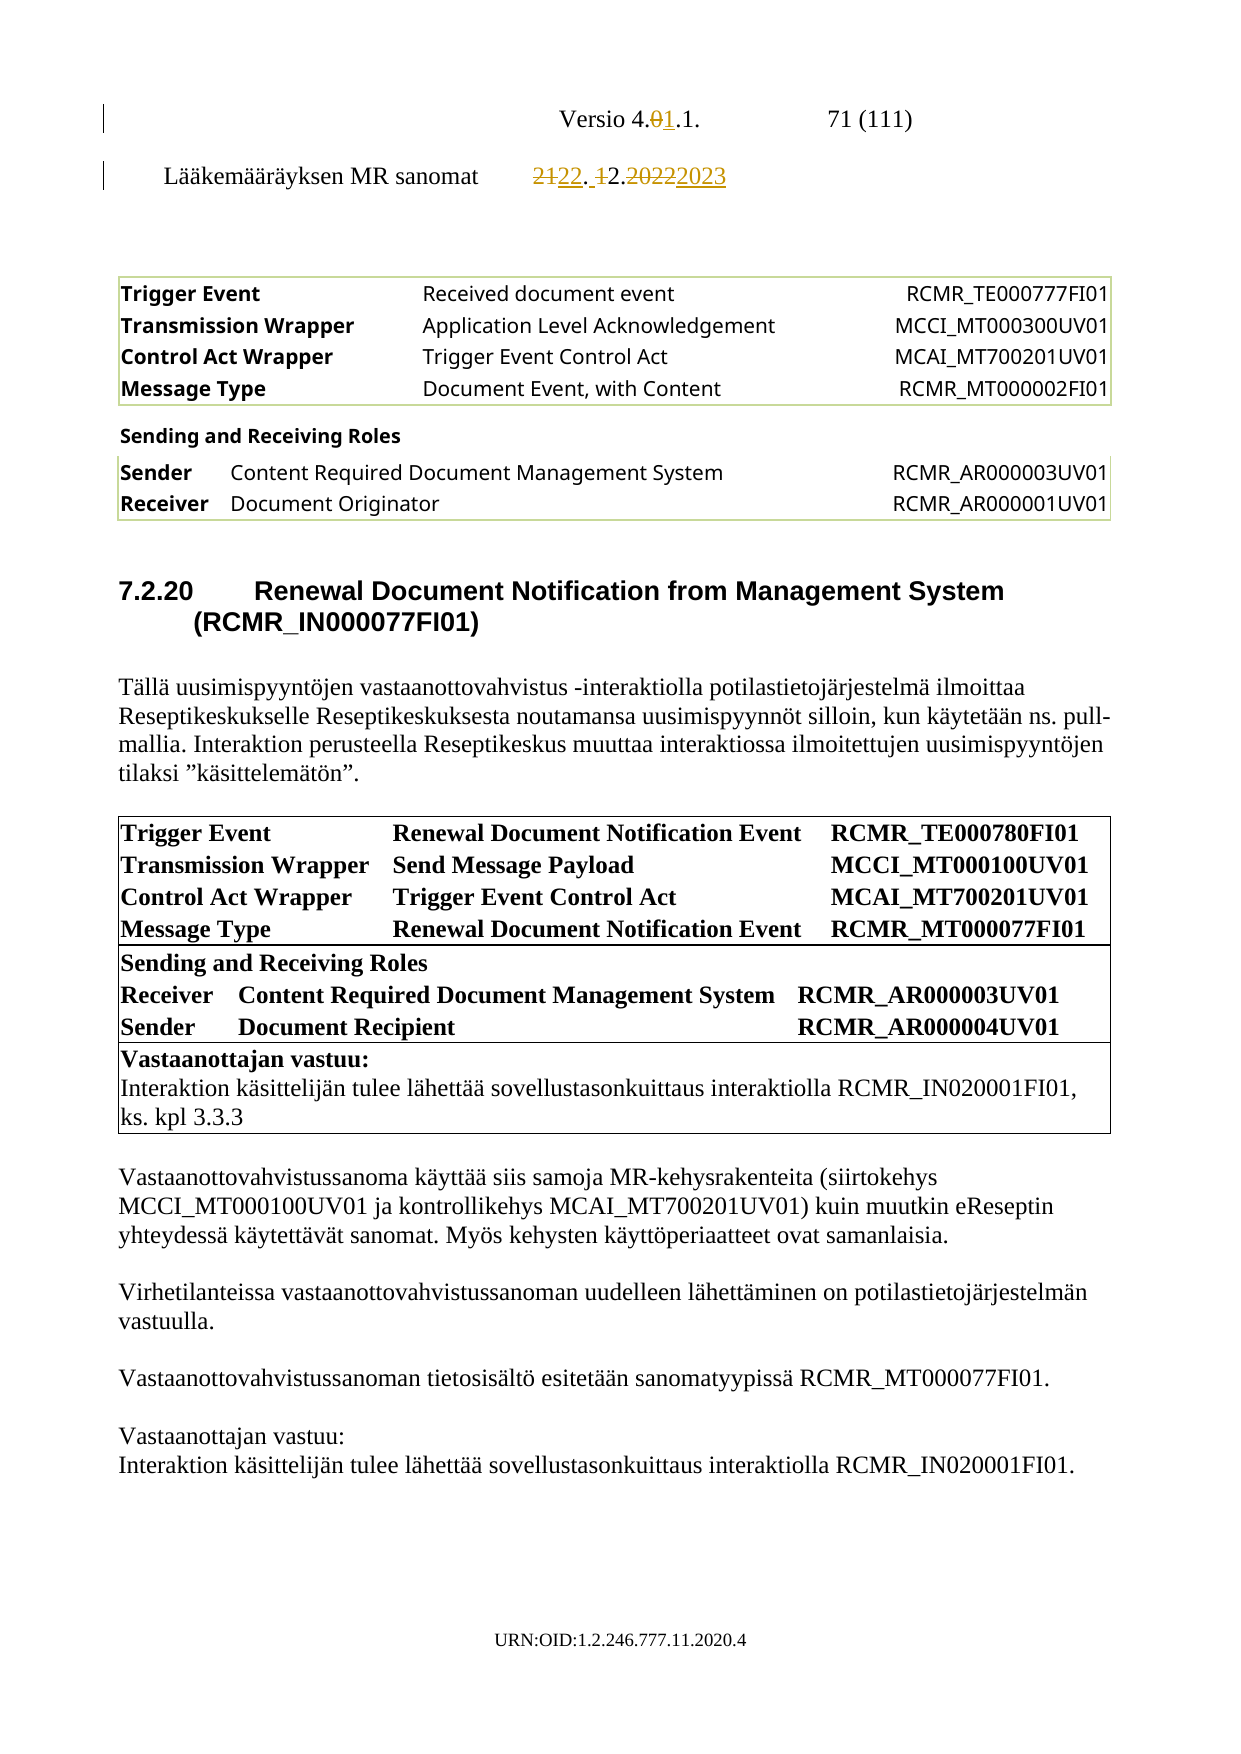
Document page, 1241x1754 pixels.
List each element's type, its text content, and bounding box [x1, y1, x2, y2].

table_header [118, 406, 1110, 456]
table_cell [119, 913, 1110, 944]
text Interaktion käsittelijän tulee lähettää sovellustasonkuittaus interaktiolla RCMR_IN020001FI01. [118, 1450, 1122, 1478]
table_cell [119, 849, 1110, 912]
text Vastaanottovahvistussanoman tietosisältö esitetään sanomatyypissä RCMR_MT000077FI01. [118, 1363, 1122, 1392]
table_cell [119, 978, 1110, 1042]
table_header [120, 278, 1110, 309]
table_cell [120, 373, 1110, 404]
text Vastaanottovahvistussanoma käyttää siis samoja MR-kehysrakenteita (siirtokehys MCCI_MT000100UV01 ja kontrollikehys MCAI_MT700201UV01) kuin muutkin eReseptin yhteydessä käytettävät sanomat. Myös kehysten käyttöperiaatteet ovat samanlaisia. [118, 1162, 1122, 1248]
text Tällä uusimispyyntöjen vastaanottovahvistus -interaktiolla potilastietojärjestelmä ilmoittaa Reseptikeskukselle Reseptikeskuksesta noutamansa uusimispyynnöt silloin, kun käytetään ns. pull-mallia. Interaktion perusteella Reseptikeskus muuttaa interaktiossa ilmoitettujen uusimispyyntöjen tilaksi ”käsittelemätön”. [118, 672, 1122, 787]
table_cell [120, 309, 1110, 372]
text Virhetilanteissa vastaanottovahvistussanoman uudelleen lähettäminen on potilastietojärjestelmän vastuulla. [118, 1277, 1122, 1335]
subtitle Renewal Document Notification from Management System (RCMR_IN000077FI01) [118, 574, 1122, 637]
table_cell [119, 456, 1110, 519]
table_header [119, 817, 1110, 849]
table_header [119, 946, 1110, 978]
text Vastaanottajan vastuu: [118, 1421, 1122, 1450]
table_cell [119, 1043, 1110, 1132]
